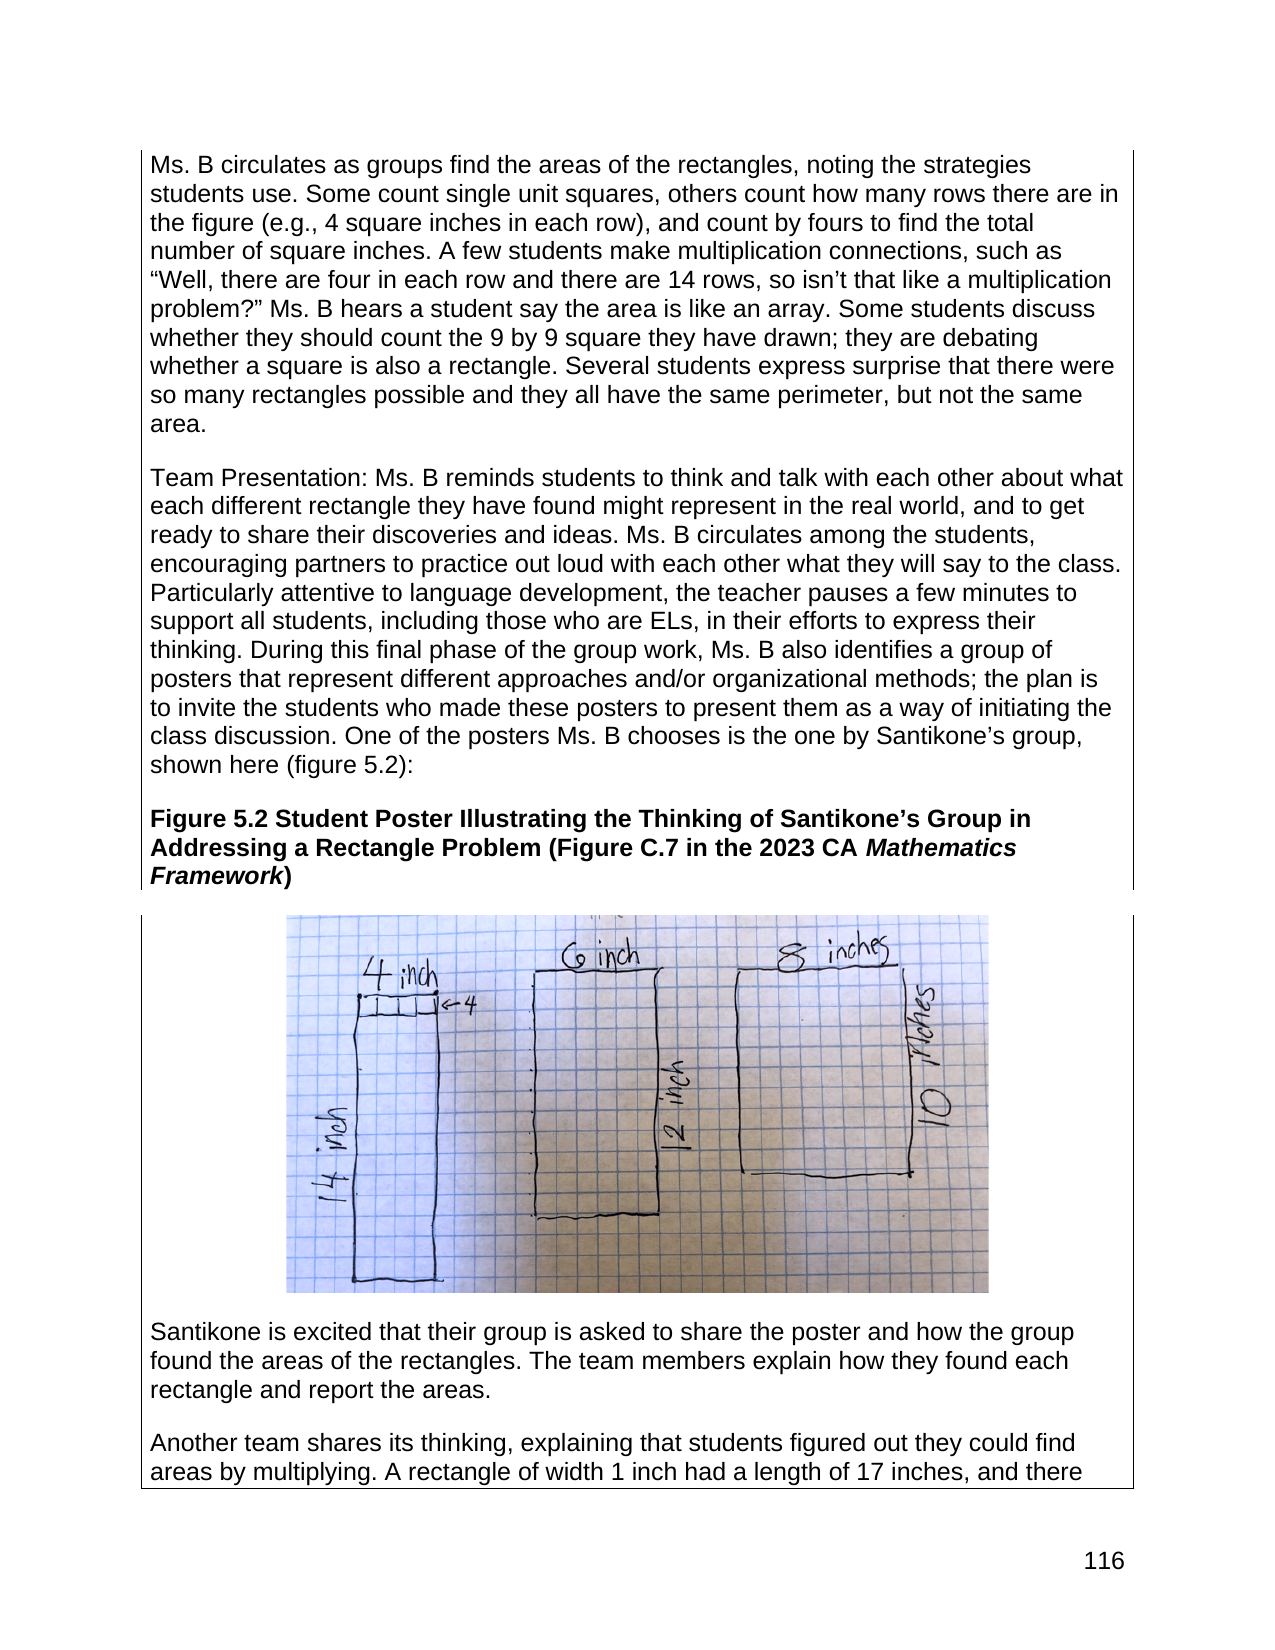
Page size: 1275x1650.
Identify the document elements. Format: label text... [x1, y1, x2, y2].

text Team Presentation: Ms. B reminds students to think and talk with each other about what each different rectangle they have found might represent in the real world, and to get ready to share their discoveries and ideas. Ms. B circulates among the students, encouraging partners to practice out loud with each other what they will say to the class. Particularly attentive to language development, the teacher pauses a few minutes to support all students, including those who are ELs, in their efforts to express their thinking. During this final phase of the group work, Ms. B also identifies a group of posters that represent different approaches and/or organizational methods; the plan is to invite the students who made these posters to present them as a way of initiating the class discussion. One of the posters Ms. B chooses is the one by Santikone’s group, shown here (figure 5.2): [142, 462, 1133, 779]
text Ms. B circulates as groups find the areas of the rectangles, noting the strategies students use. Some count single unit squares, others count how many rows there are in the figure (e.g., 4 square inches in each row), and count by fours to find the total number of square inches. A few students make multiplication connections, such as “Well, there are four in each row and there are 14 rows, so isn’t that like a multiplication problem?” Ms. B hears a student say the area is like an array. Some students discuss whether they should count the 9 by 9 square they have drawn; they are debating whether a square is also a rectangle. Several students express surprise that there were so many rectangles possible and they all have the same perimeter, but not the same area. [150, 150, 1125, 437]
text Santikone is excited that their group is asked to share the poster and how the group found the areas of the rectangles. The team members explain how they found each rectangle and report the areas. [142, 1317, 1133, 1403]
picture [286, 915, 989, 1293]
subtitle Figure 5.2 Student Poster Illustrating the Thinking of Santikone’s Group in Addressing a Rectangle Problem (Figure C.7 in the 2023 CA Mathematics Framework) [142, 804, 1133, 890]
